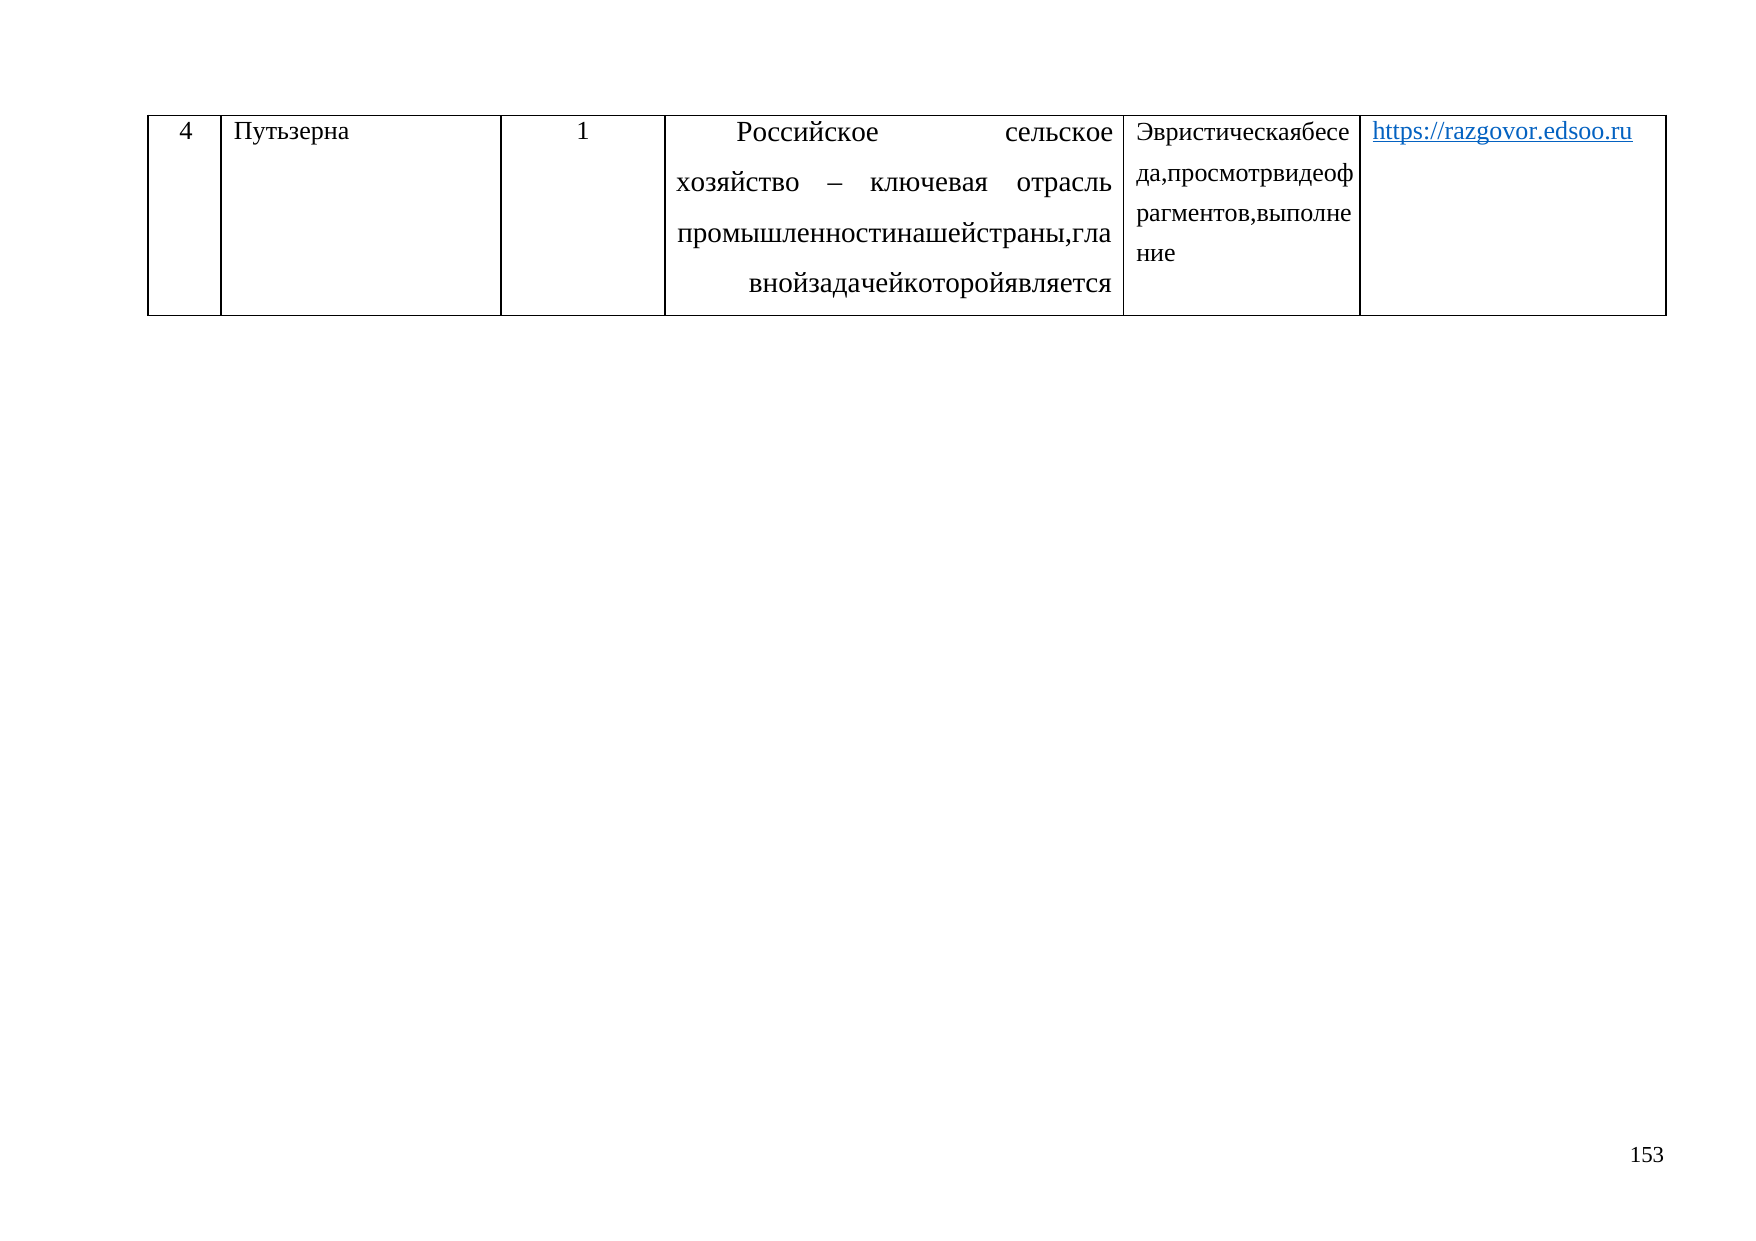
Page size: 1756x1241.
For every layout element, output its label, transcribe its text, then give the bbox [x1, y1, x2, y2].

table_cell https://razgovor.edsoo.ru [1361, 116, 1665, 315]
table_cell 1 [502, 116, 664, 315]
table_cell 4 [149, 116, 220, 315]
table_cell Эвристическаябеседа,просмотрвидеофрагментов,выполнение [1124, 116, 1359, 315]
table_cell Российское сельское хозяйство – ключевая отрасль промышленностинашейстраны,главнойзадачейкоторойявляется [666, 116, 1123, 315]
table_cell Путьзерна [222, 116, 500, 315]
